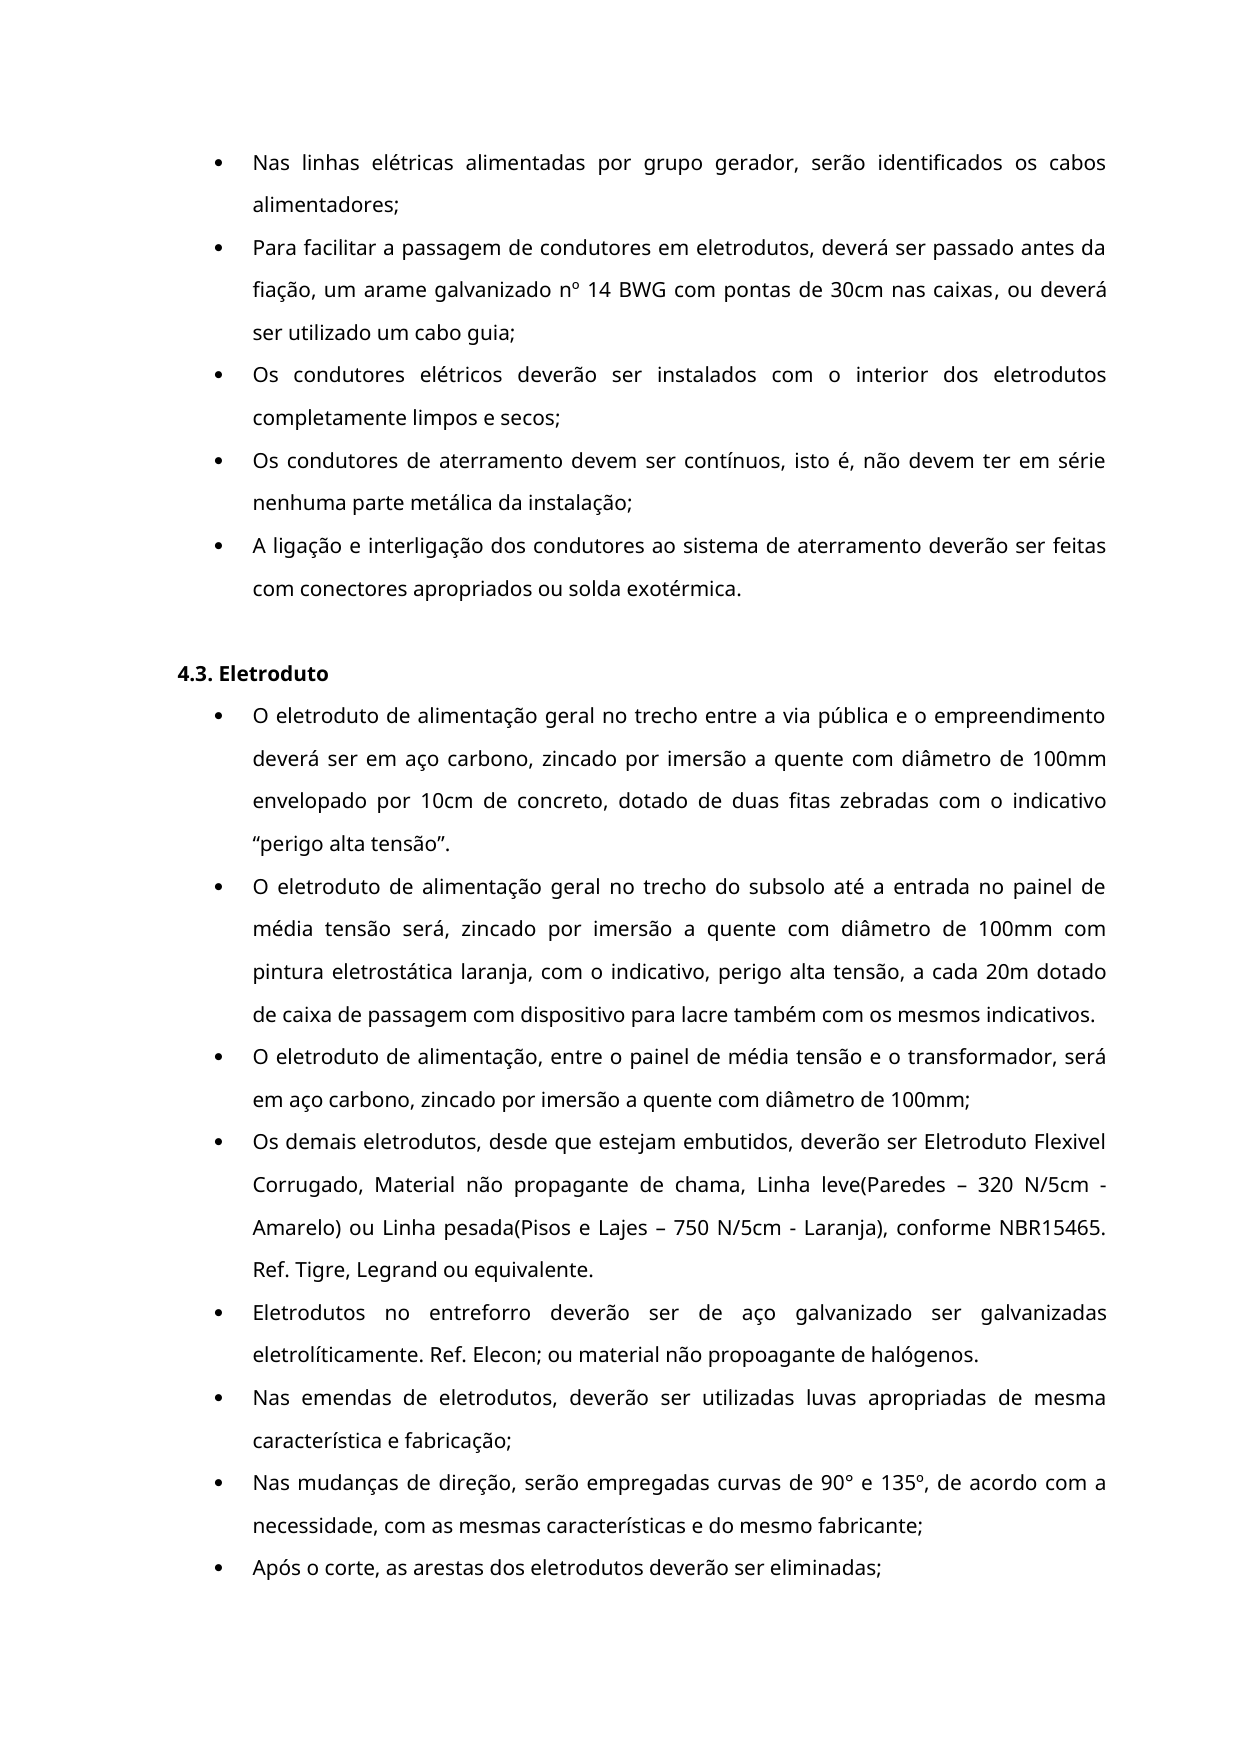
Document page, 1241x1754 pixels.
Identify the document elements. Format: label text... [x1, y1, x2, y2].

list Os demais eletrodutos, desde que estejam embutidos, deverão ser Eletroduto Flexivel Corrugado, Material não propagante de chama, Linha leve(Paredes – 320 N/5cm - Amarelo) ou Linha pesada(Pisos e Lajes – 750 N/5cm - Laranja), conforme NBR15465. Ref. Tigre, Legrand ou equivalente. [215, 1127, 1107, 1284]
subtitle 4.3. Eletroduto [177, 659, 1107, 687]
list Nas emendas de eletrodutos, deverão ser utilizadas luvas apropriadas de mesma característica e fabricação; [215, 1383, 1107, 1454]
list Após o corte, as arestas dos eletrodutos deverão ser eliminadas; [215, 1553, 1107, 1582]
list O eletroduto de alimentação geral no trecho do subsolo até a entrada no painel de média tensão será, zincado por imersão a quente com diâmetro de 100mm com pintura eletrostática laranja, com o indicativo, perigo alta tensão, a cada 20m dotado de caixa de passagem com dispositivo para lacre também com os mesmos indicativos. [215, 872, 1107, 1028]
list A ligação e interligação dos condutores ao sistema de aterramento deverão ser feitas com conectores apropriados ou solda exotérmica. [215, 531, 1107, 602]
list Os condutores elétricos deverão ser instalados com o interior dos eletrodutos completamente limpos e secos; [215, 361, 1107, 432]
list Os condutores de aterramento devem ser contínuos, isto é, não devem ter em série nenhuma parte metálica da instalação; [215, 446, 1107, 517]
list Eletrodutos no entreforro deverão ser de aço galvanizado ser galvanizadas eletrolíticamente. Ref. Elecon; ou material não propoagante de halógenos. [215, 1298, 1107, 1369]
list Para facilitar a passagem de condutores em eletrodutos, deverá ser passado antes da fiação, um arame galvanizado nº 14 BWG com pontas de 30cm nas caixas, ou deverá ser utilizado um cabo guia; [215, 233, 1107, 346]
list Nas mudanças de direção, serão empregadas curvas de 90° e 135º, de acordo com a necessidade, com as mesmas características e do mesmo fabricante; [215, 1468, 1107, 1539]
list Nas linhas elétricas alimentadas por grupo gerador, serão identificados os cabos alimentadores; [215, 148, 1107, 219]
list O eletroduto de alimentação geral no trecho entre a via pública e o empreendimento deverá ser em aço carbono, zincado por imersão a quente com diâmetro de 100mm envelopado por 10cm de concreto, dotado de duas fitas zebradas com o indicativo “perigo alta tensão”. [215, 701, 1107, 858]
list O eletroduto de alimentação, entre o painel de média tensão e o transformador, será em aço carbono, zincado por imersão a quente com diâmetro de 100mm; [215, 1042, 1107, 1113]
